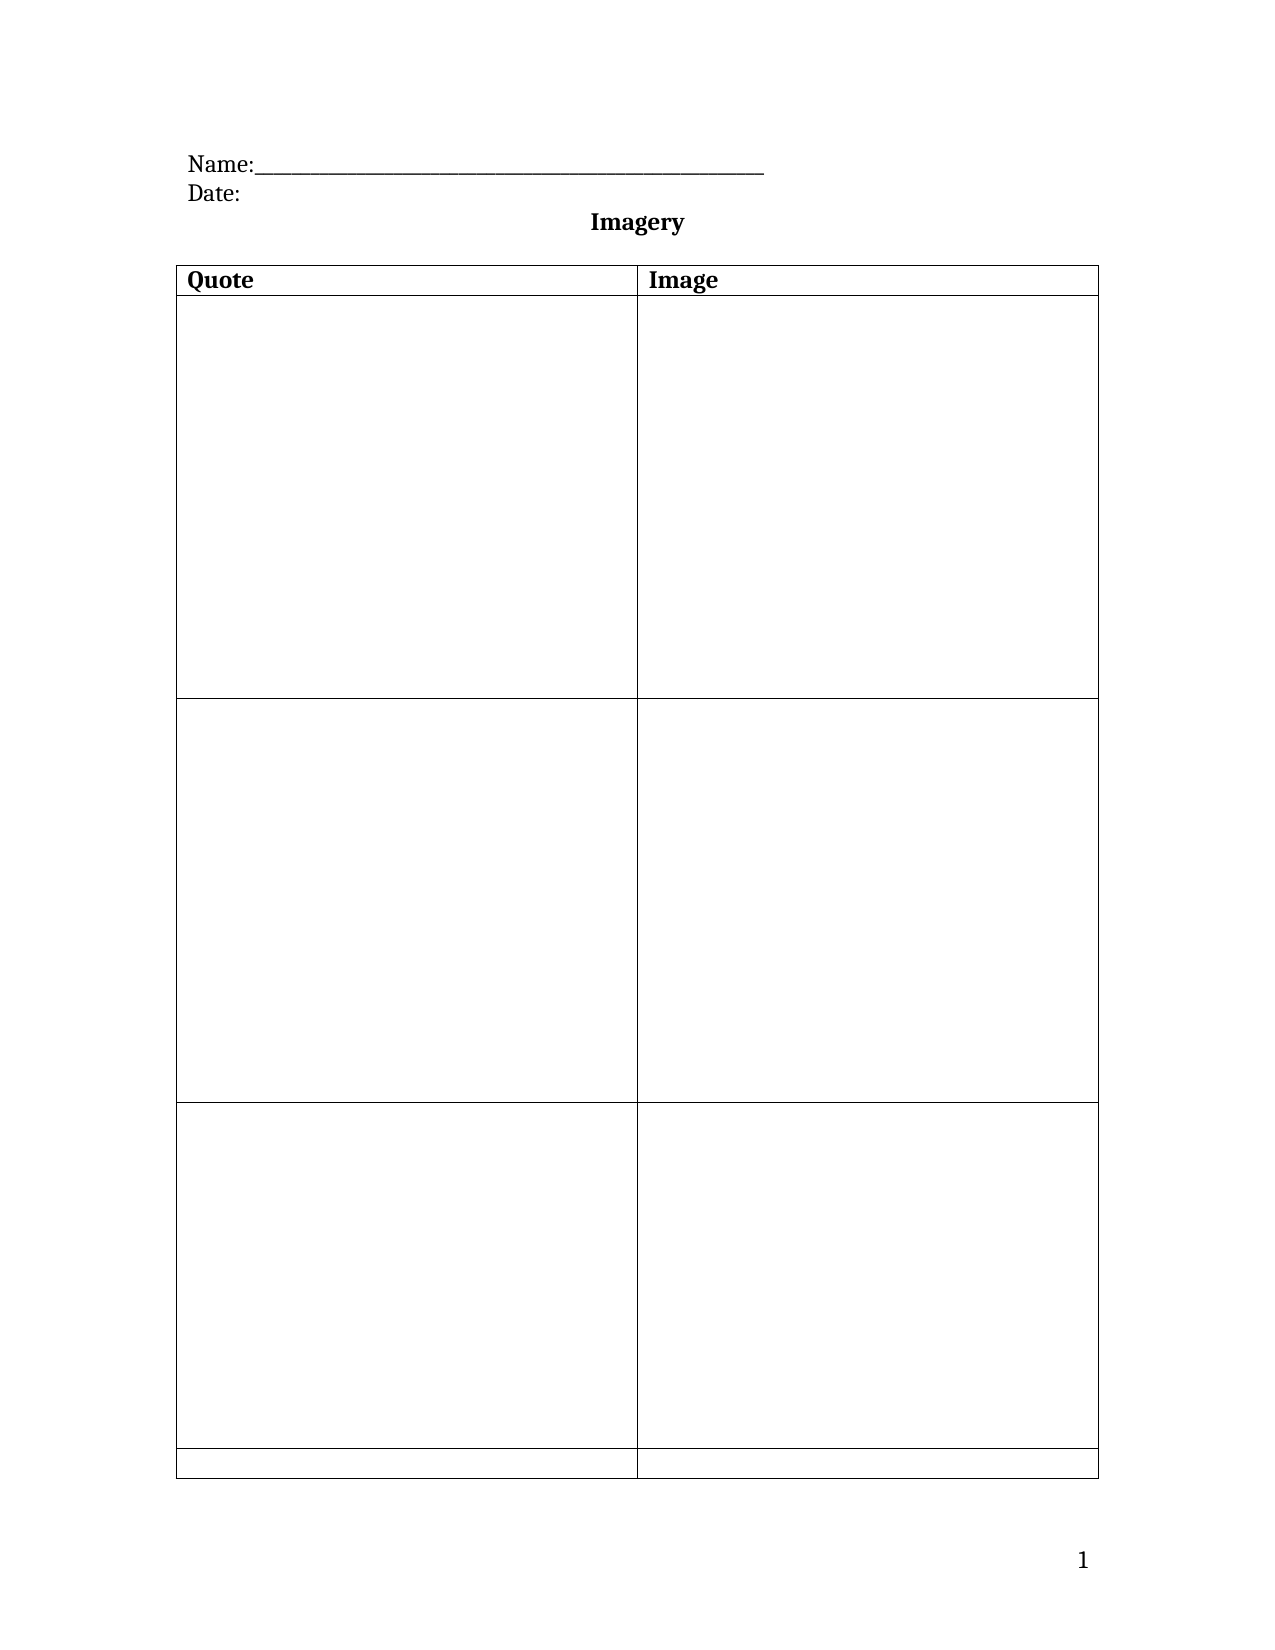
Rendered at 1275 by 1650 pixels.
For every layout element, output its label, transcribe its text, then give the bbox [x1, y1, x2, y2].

table_cell [638, 296, 1098, 698]
text Date: [187, 179, 1087, 207]
table_cell [638, 1449, 1098, 1478]
table_cell [177, 1449, 637, 1478]
text Imagery [187, 207, 1087, 236]
table_cell [177, 296, 637, 698]
table_cell [638, 699, 1098, 1102]
table_cell [177, 699, 637, 1102]
table_header Image [638, 266, 1098, 295]
text Name:_______________________________________________________ [187, 150, 1087, 179]
table_cell [638, 1103, 1098, 1448]
table_header Quote [177, 266, 637, 295]
table_cell [177, 1103, 637, 1448]
